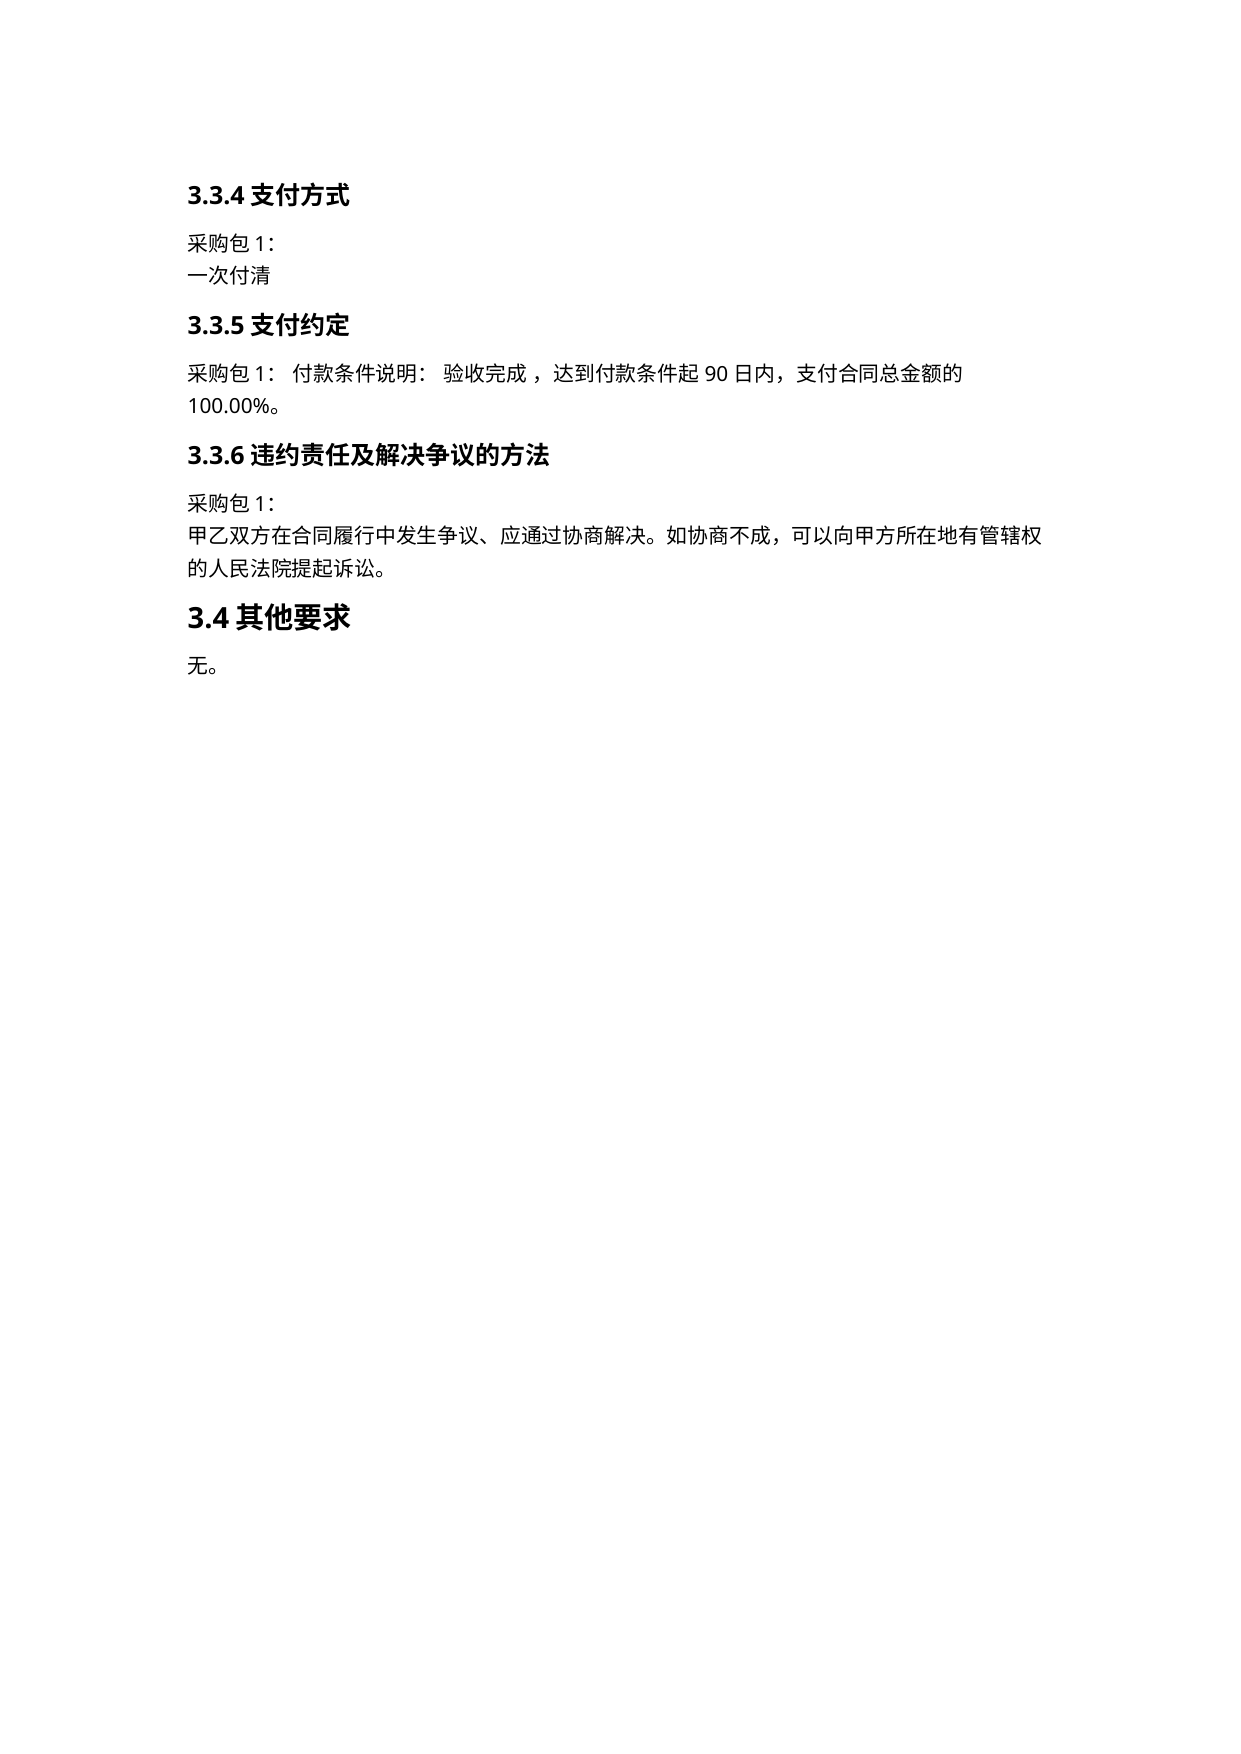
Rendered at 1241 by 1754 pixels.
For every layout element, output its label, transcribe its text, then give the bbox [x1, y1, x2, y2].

text 无。 [187, 649, 1053, 682]
text 3.4其他要求 [187, 584, 1053, 649]
text 3.3.6违约责任及解决争议的方法 [187, 422, 1053, 487]
text 3.3.5支付约定 [187, 292, 1053, 357]
text 3.3.4支付方式 [187, 162, 1053, 227]
text 采购包1： [187, 227, 1053, 259]
text 采购包1： 付款条件说明： 验收完成 ，达到付款条件起 90 日内，支付合同总金额的 100.00%。 [187, 357, 1053, 422]
text 甲乙双方在合同履行中发生争议、应通过协商解决。如协商不成，可以向甲方所在地有管辖权的人民法院提起诉讼。 [187, 519, 1053, 584]
text 一次付清 [187, 259, 1053, 292]
text 采购包1： [187, 487, 1053, 519]
